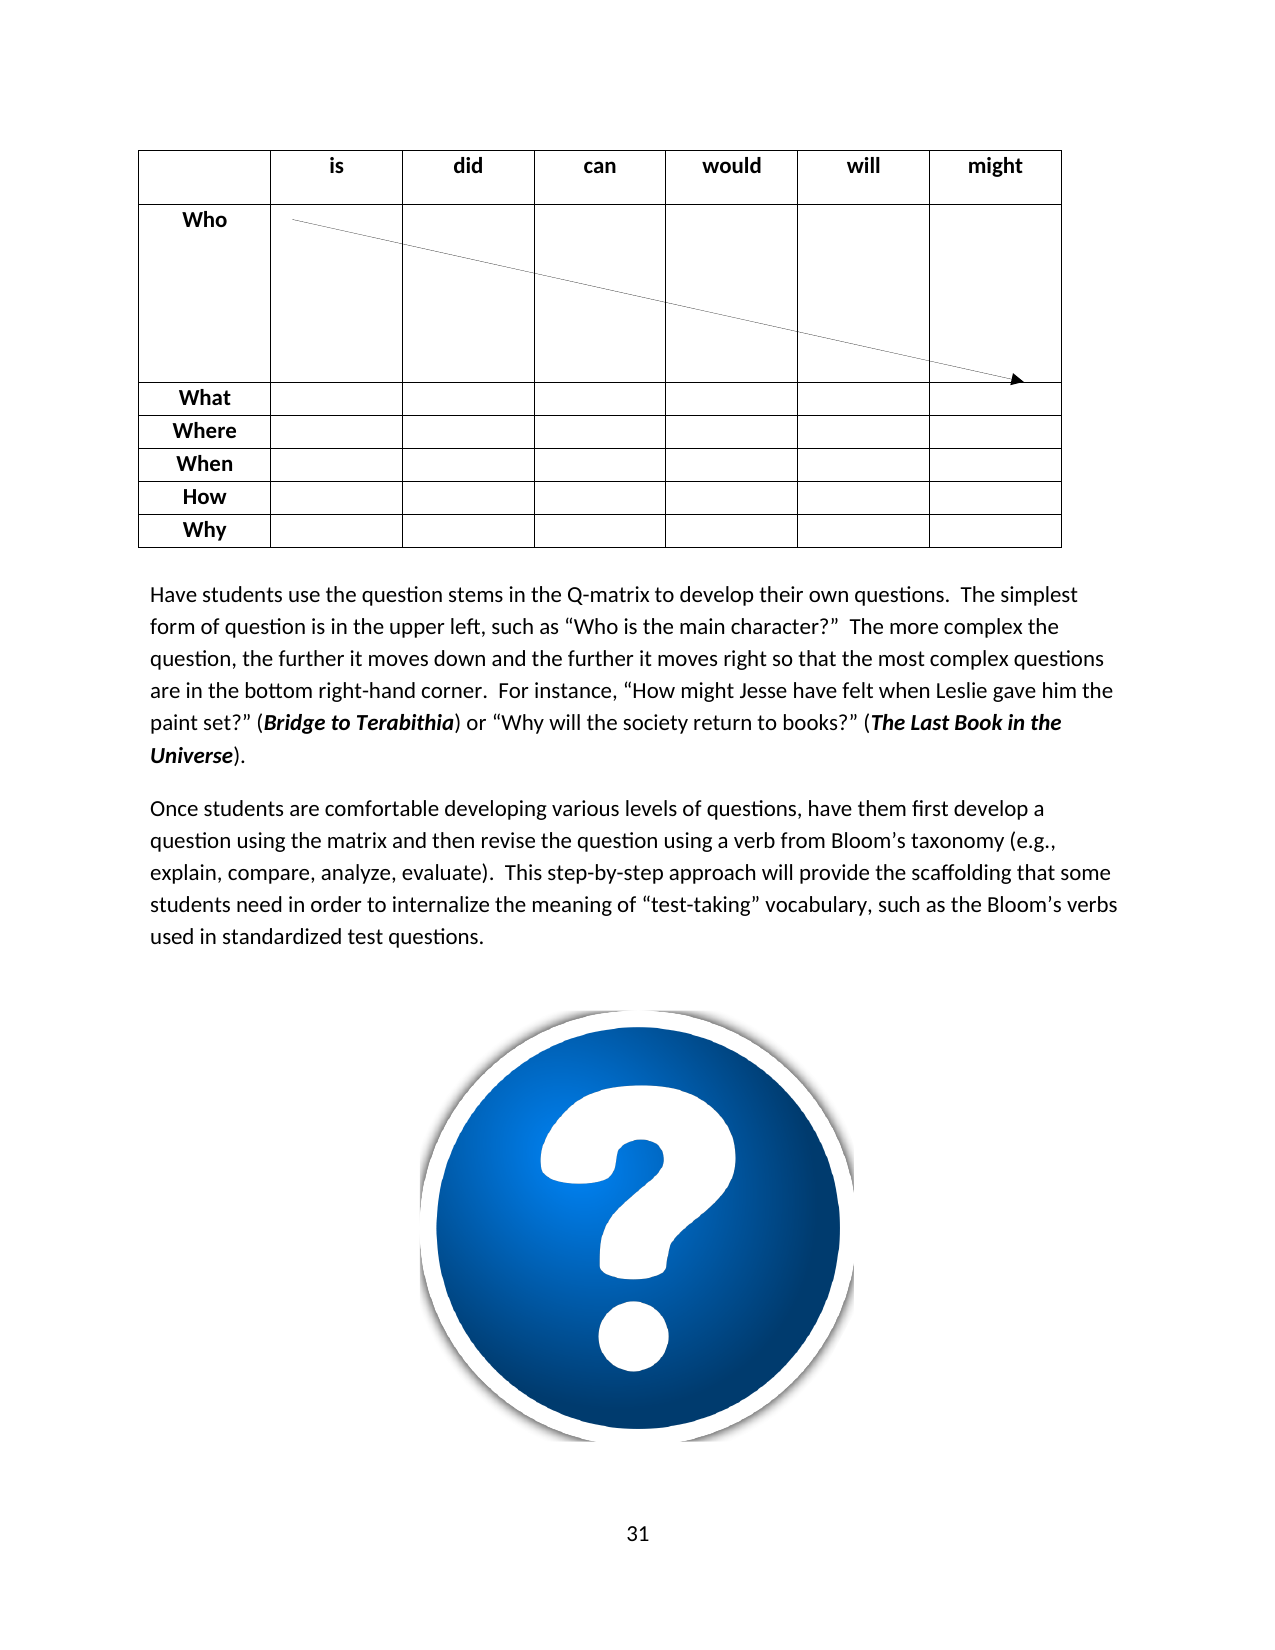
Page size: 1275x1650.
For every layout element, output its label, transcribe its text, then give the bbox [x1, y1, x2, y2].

table_header can [535, 151, 665, 204]
table_cell [535, 383, 665, 415]
table_cell [798, 515, 929, 547]
table_cell [403, 383, 534, 415]
table_cell [535, 416, 665, 448]
table_cell [930, 449, 1061, 481]
table_cell [666, 303, 797, 382]
table_cell [535, 515, 665, 547]
table_cell [666, 482, 797, 514]
table_header [139, 151, 270, 204]
table_cell [930, 515, 1061, 547]
table_cell [271, 205, 402, 382]
table_cell How [139, 482, 270, 514]
text Once students are comfortable developing various levels of questions, have them first develop a question using the matrix and then revise the question using a verb from Bloom’s taxonomy (e.g., explain, compare, analyze, evaluate). This step-by-step approach will provide the scaffolding that some students need in order to internalize the meaning of “test-taking” vocabulary, such as the Bloom’s verbs used in standardized test questions. [150, 794, 1125, 951]
table_cell [403, 482, 534, 514]
table_header will [798, 151, 929, 204]
table_cell [403, 205, 534, 272]
table_cell [930, 383, 1061, 415]
table_cell [666, 449, 797, 481]
table_cell [666, 205, 797, 331]
picture [419, 1010, 854, 1442]
table_cell [666, 383, 797, 415]
table_cell [930, 205, 1061, 382]
table_cell [798, 416, 929, 448]
table_header might [930, 151, 1061, 204]
table_cell Why [139, 515, 270, 547]
table_cell When [139, 449, 270, 481]
table_cell [666, 416, 797, 448]
table_header would [666, 151, 797, 204]
table_cell Who [139, 205, 270, 382]
table_cell Where [139, 416, 270, 448]
table_cell [930, 482, 1061, 514]
table_cell [798, 333, 929, 382]
table_header did [403, 151, 534, 204]
table_cell [271, 482, 402, 514]
table_cell [271, 383, 402, 415]
table_cell [403, 416, 534, 448]
table_cell [271, 416, 402, 448]
table_cell [930, 416, 1061, 448]
text Have students use the question stems in the Q-matrix to develop their own questions. The simplest form of question is in the upper left, such as “Who is the main character?” The more complex the question, the further it moves down and the further it moves right so that the most complex questions are in the bottom right-hand corner. For instance, “How might Jesse have felt when Leslie gave him the paint set?” (Bridge to Terabithia) or “Why will the society return to books?” (The Last Book in the Universe). [150, 580, 1125, 769]
table_cell [666, 515, 797, 547]
table_cell [271, 449, 402, 481]
table_cell [535, 205, 665, 301]
table_cell [798, 482, 929, 514]
table_cell [271, 515, 402, 547]
table_cell [535, 449, 665, 481]
table_cell [403, 515, 534, 547]
table_cell [403, 449, 534, 481]
table_cell [798, 449, 929, 481]
table_header is [271, 151, 402, 204]
table_cell [798, 383, 929, 415]
table_cell [403, 245, 534, 382]
table_cell [798, 205, 929, 360]
table_cell [535, 482, 665, 514]
table_cell [535, 274, 665, 382]
table_cell What [139, 383, 270, 415]
